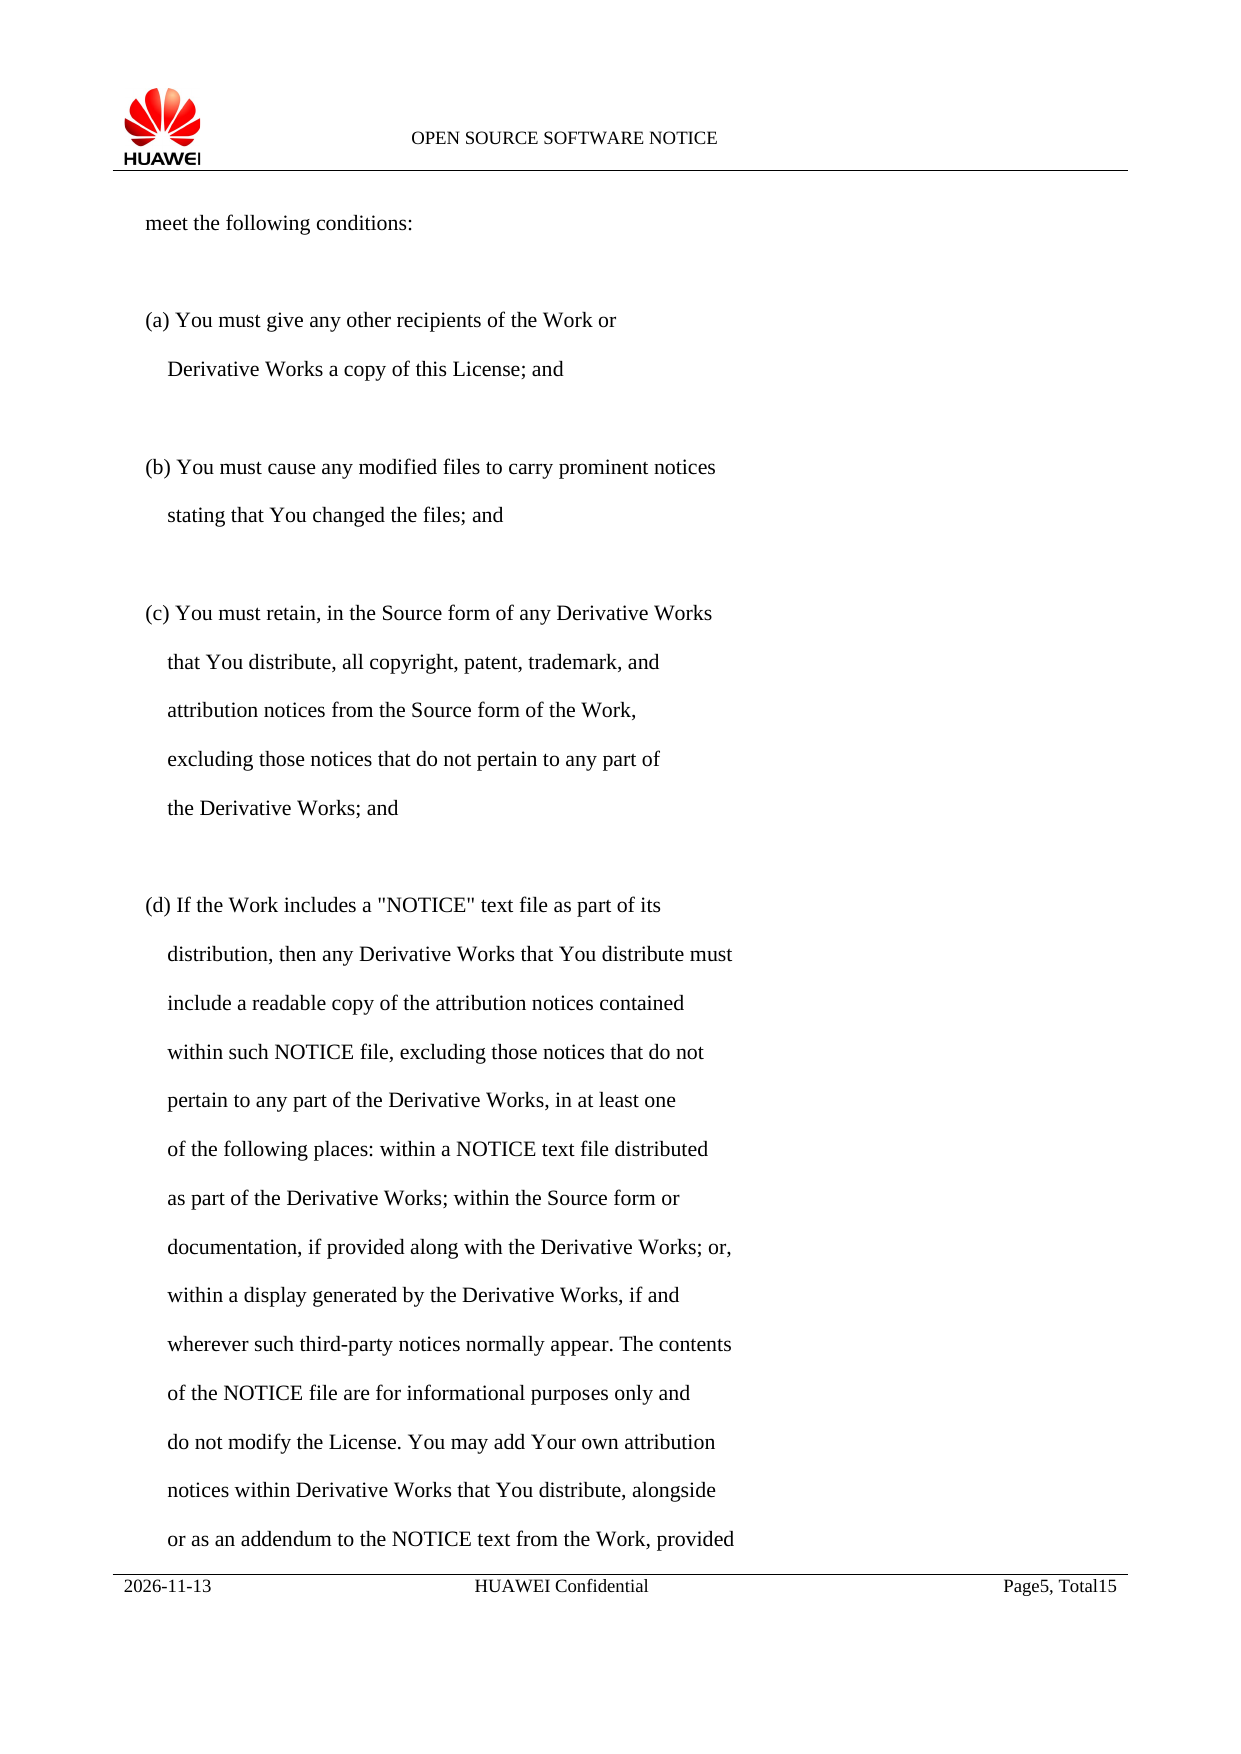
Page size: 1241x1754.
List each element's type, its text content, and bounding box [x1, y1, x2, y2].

picture [124, 88, 201, 165]
